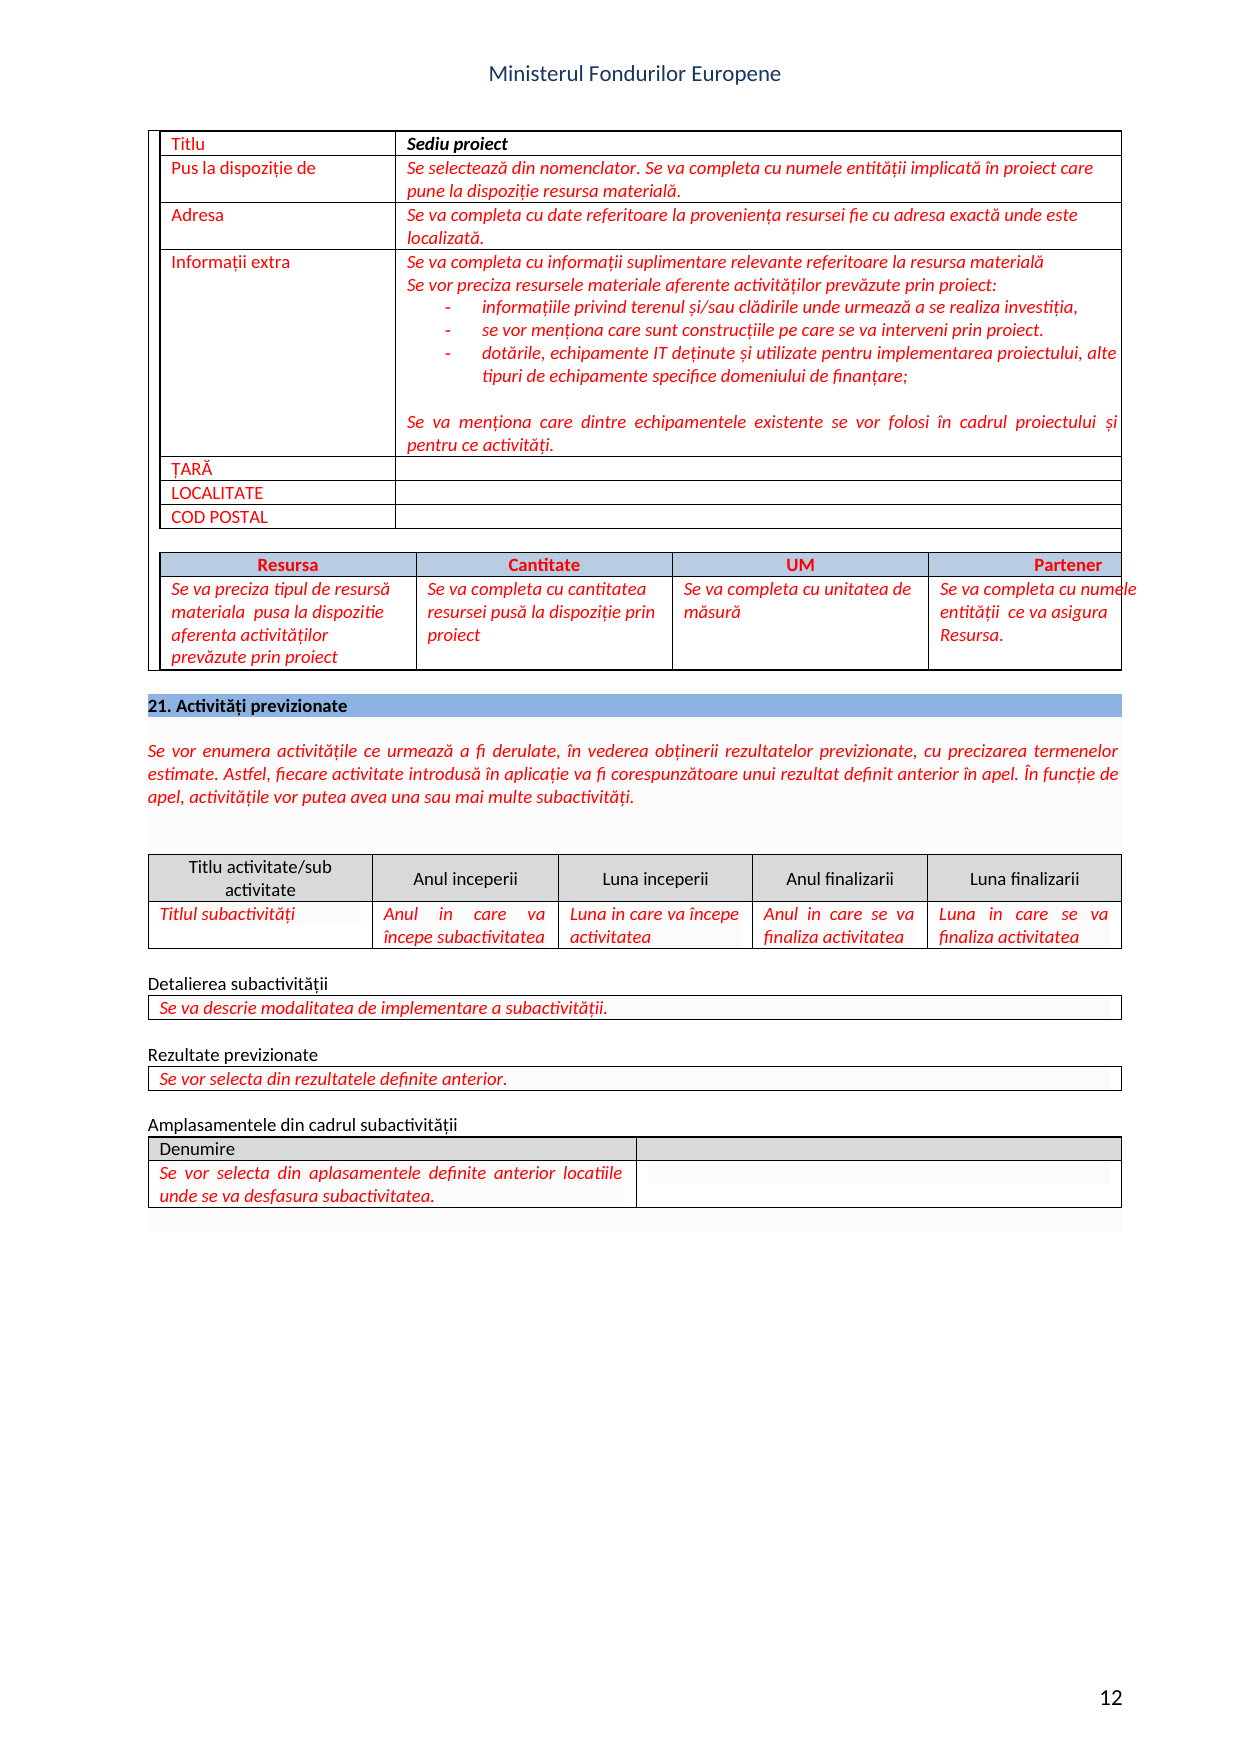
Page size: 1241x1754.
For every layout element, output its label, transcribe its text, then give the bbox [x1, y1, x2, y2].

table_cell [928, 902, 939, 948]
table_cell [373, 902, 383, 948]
text Amplasamentele din cadrul subactivității [148, 1113, 1122, 1136]
table_header Luna finalizarii [928, 855, 1121, 901]
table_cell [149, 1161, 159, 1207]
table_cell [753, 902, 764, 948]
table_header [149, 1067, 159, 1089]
table_header Luna inceperii [559, 855, 752, 901]
text Rezultate previzionate [148, 1043, 1122, 1066]
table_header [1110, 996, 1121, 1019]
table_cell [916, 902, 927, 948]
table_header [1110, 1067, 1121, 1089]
table_header Anul inceperii [373, 855, 558, 901]
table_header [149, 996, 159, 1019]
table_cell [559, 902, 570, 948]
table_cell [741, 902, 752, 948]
table_cell Titlul subactivități [149, 902, 372, 948]
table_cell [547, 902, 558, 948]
table_cell [637, 1161, 1121, 1207]
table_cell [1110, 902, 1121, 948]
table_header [149, 131, 1121, 670]
text Se vor enumera activitățile ce urmează a fi derulate, în vederea obținerii rezultatelor previzionate, cu precizarea termenelor estimate. Astfel, fiecare activitate introdusă în aplicație va fi corespunzătoare unui rezultat definit anterior în apel. În funcție de apel, activitățile vor putea avea una sau mai multe subactivități. [148, 739, 1122, 808]
text Detalierea subactivității [148, 972, 1122, 995]
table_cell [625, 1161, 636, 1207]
table_header Titlu activitate/sub activitate [149, 855, 372, 901]
table_header [637, 1138, 1121, 1160]
table_header Anul finalizarii [753, 855, 927, 901]
subtitle 21. Activități previzionate [148, 694, 1122, 717]
table_header Denumire [149, 1138, 636, 1160]
